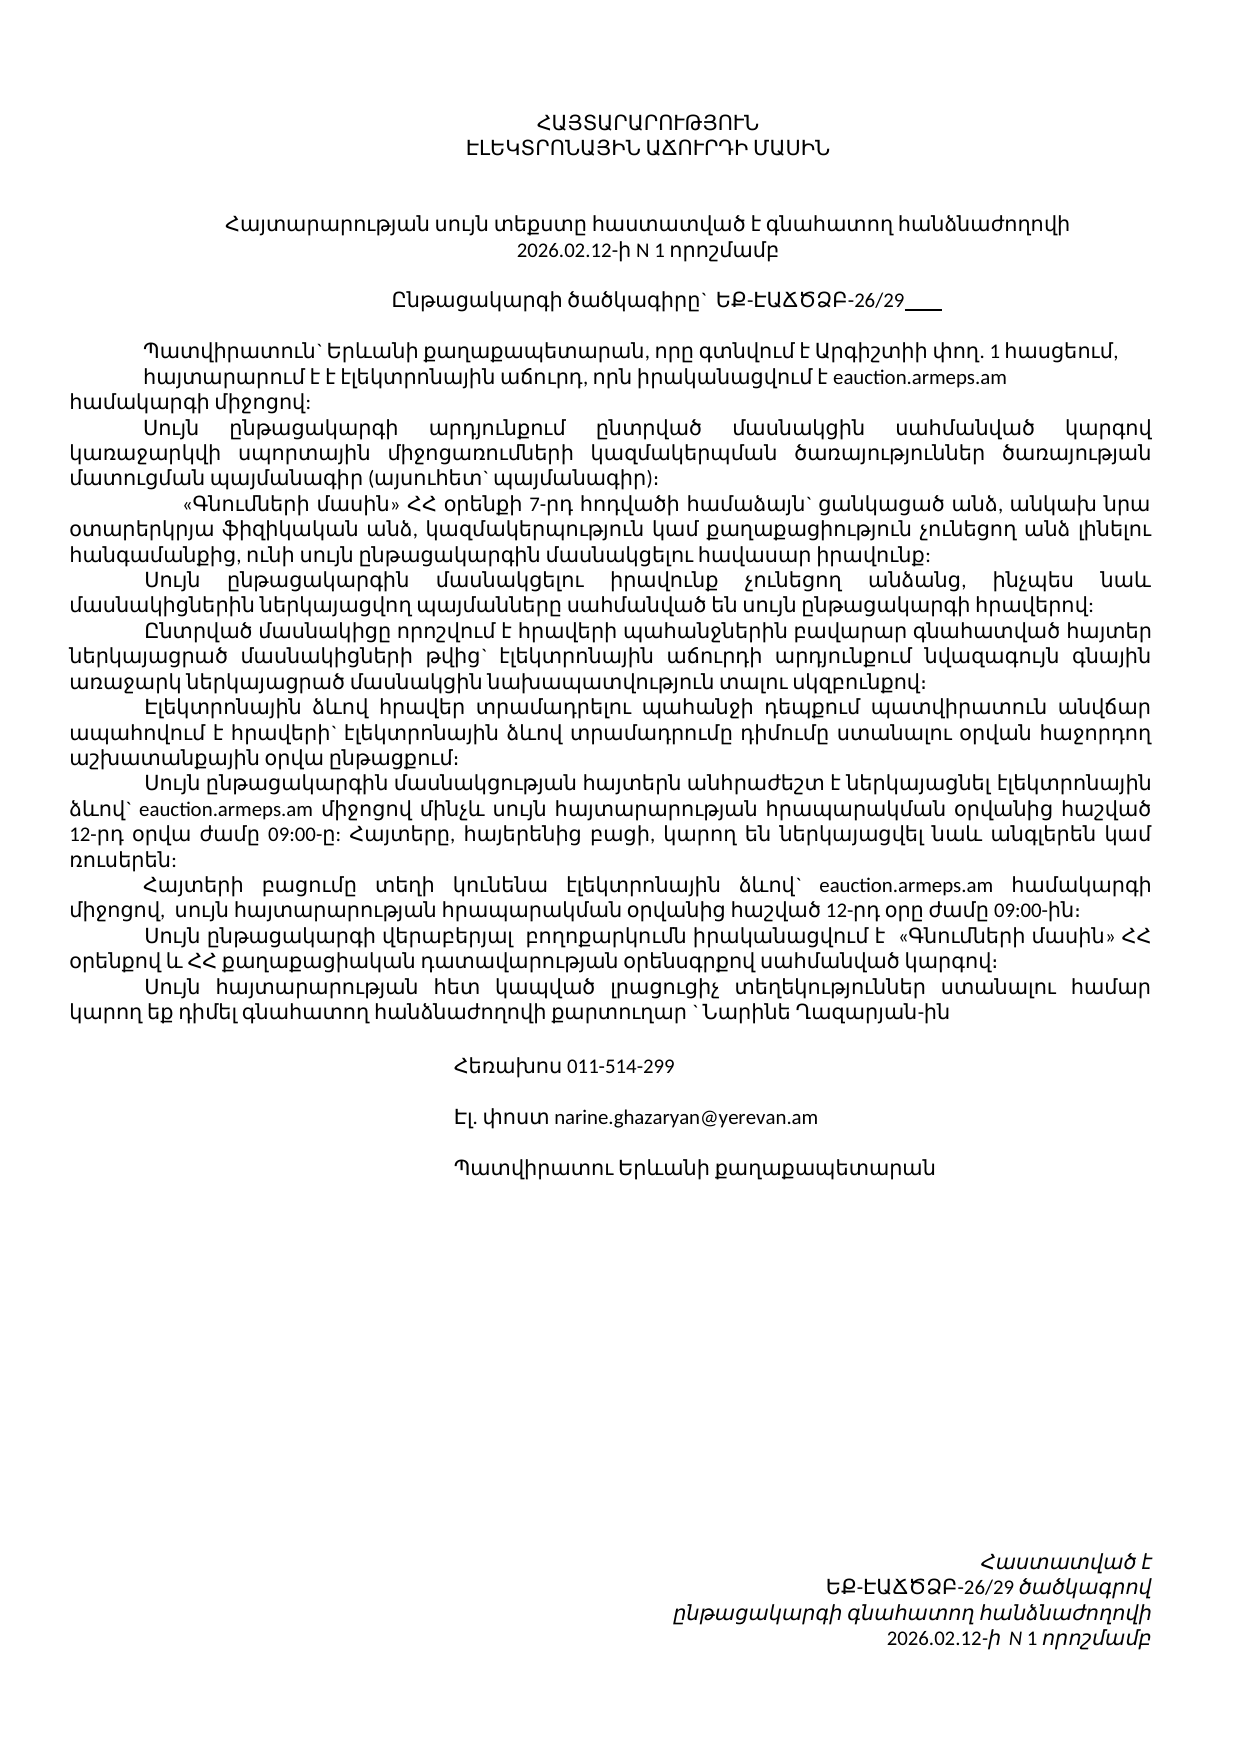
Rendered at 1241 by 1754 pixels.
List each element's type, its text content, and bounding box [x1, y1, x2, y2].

text 2026.02.12 -ի N 1 որոշմամբ [69, 237, 1152, 262]
text ընթացակարգի գնահատող հանձնաժողովի [69, 1600, 1152, 1625]
text Սույն ընթացակարգի արդյունքում ընտրված մասնակցին սահմանված կարգով կառաջարկվի սպորտային միջոցառումների կազմակերպման ծառայություններ ծառայության մատուցման պայմանագիր (այսուհետ` պայմանագիր)։ [69, 415, 1152, 491]
text ՀԱՅՏԱՐԱՐՈՒԹՅՈՒՆ [69, 110, 1152, 135]
text Սույն ընթացակարգի վերաբերյալ բողոքարկումն իրականացվում է «Գնումների մասին» ՀՀ օրենքով և ՀՀ քաղաքացիական դատավարության օրենսգրքով սահմանված կարգով։ [69, 923, 1152, 974]
text Ընտրված մասնակիցը որոշվում է հրավերի պահանջներին բավարար գնահատված հայտեր ներկայացրած մասնակիցների թվից` էլեկտրոնային աճուրդի արդյունքում նվազագույն գնային առաջարկ ներկայացրած մասնակցին նախապատվություն տալու սկզբունքով։ [69, 618, 1152, 694]
text հայտարարում է է էլեկտրոնային աճուրդ, որն իրականացվում է eauction.armeps.am համակարգի միջոցով: [69, 364, 1152, 415]
text Էլ. փոստ narine.ghazaryan@yerevan.am [69, 1104, 1152, 1129]
text Հայտերի բացումը տեղի կունենա էլեկտրոնային ձևով` eauction.armeps.am համակարգի միջոցով, սույն հայտարարության հրապարակման օրվանից հաշված 12-րդ օրը ժամը 09:00-ին։ [69, 872, 1152, 923]
text Ընթացակարգի ծածկագիրը` ԵՔ-ԷԱՃԾՁԲ-26/29 [69, 288, 1152, 313]
text Սույն հայտարարության հետ կապված լրացուցիչ տեղեկություններ ստանալու համար կարող եք դիմել գնահատող հանձնաժողովի քարտուղար ` Նարինե Ղազարյան-ին [69, 974, 1152, 1025]
text Սույն ընթացակարգին մասնակցության հայտերն անհրաժեշտ է ներկայացնել էլեկտրոնային ձևով` eauction.armeps.am միջոցով մինչև սույն հայտարարության հրապարակման օրվանից հաշված 12-րդ օրվա ժամը 09:00-ը: Հայտերը, հայերենից բացի, կարող են ներկայացվել նաև անգլերեն կամ ռուսերեն: [69, 771, 1152, 872]
text Պատվիրատուն` Երևանի քաղաքապետարան, որը գտնվում է Արգիշտիի փող. 1 հասցեում, [69, 338, 1152, 364]
text «Գնումների մասին» ՀՀ օրենքի 7-րդ հոդվածի համաձայն` ցանկացած անձ, անկախ նրա օտարերկրյա ֆիզիկական անձ, կազմակերպություն կամ քաղաքացիություն չունեցող անձ լինելու հանգամանքից, ունի սույն ընթացակարգին մասնակցելու հավասար իրավունք: [69, 491, 1152, 567]
text Հեռախոս 011-514-299 [69, 1053, 1152, 1078]
text ԷԼԵԿՏՐՈՆԱՅԻՆ ԱՃՈՒՐԴԻ ՄԱՍԻՆ [69, 135, 1152, 161]
text 2026.02.12 -ի N 1 որոշմամբ [69, 1625, 1152, 1651]
text Սույն ընթացակարգին մասնակցելու իրավունք չունեցող անձանց, ինչպես նաև մասնակիցներին ներկայացվող պայմանները սահմանված են սույն ընթացակարգի հրավերով: [69, 567, 1152, 618]
text ԵՔ-ԷԱՃԾՁԲ-26/29 ծածկագրով [69, 1574, 1152, 1600]
text Պատվիրատու Երևանի քաղաքապետարան [69, 1155, 1152, 1180]
text Հայտարարության սույն տեքստը հաստատված է գնահատող հանձնաժողովի [69, 211, 1152, 237]
text Հաստատված է [69, 1549, 1152, 1574]
text Էլեկտրոնային ձևով հրավեր տրամադրելու պահանջի դեպքում պատվիրատուն անվճար ապահովում է հրավերի` էլեկտրոնային ձևով տրամադրումը դիմումը ստանալու օրվան հաջորդող աշխատանքային օրվա ընթացքում։ [69, 694, 1152, 771]
